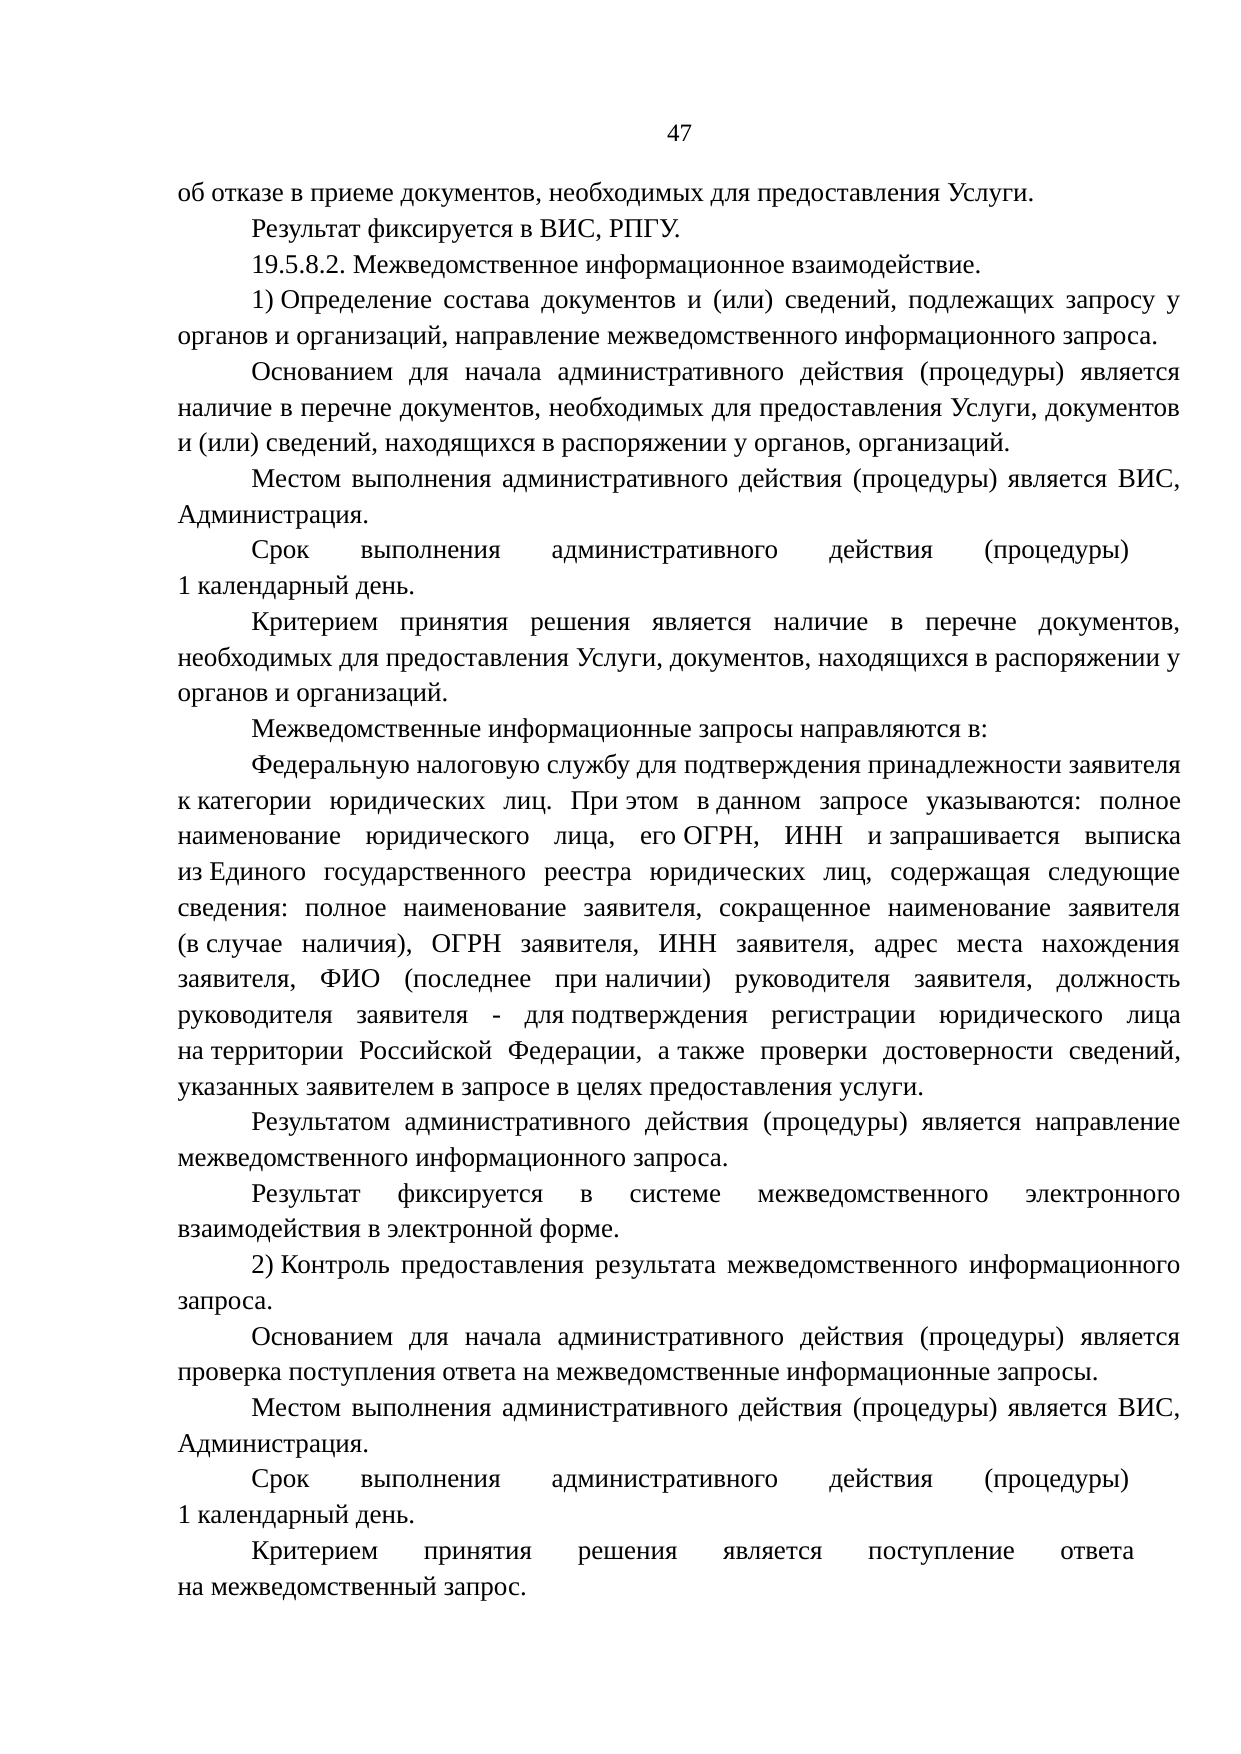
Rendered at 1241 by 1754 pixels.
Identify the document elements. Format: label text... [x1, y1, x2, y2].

text Результатом административного действия (процедуры) является направление межведомственного информационного запроса. [177, 1105, 1181, 1172]
text Межведомственные информационные запросы направляются в: [177, 712, 1181, 743]
text Местом выполнения административного действия (процедуры) является ВИС, Администрация. [177, 1391, 1181, 1458]
text Критерием принятия решения является поступление ответа на межведомственный запрос. [177, 1534, 1181, 1601]
text 19.5.8.2. Межведомственное информационное взаимодействие. [177, 248, 1181, 279]
text Федеральную налоговую службу для подтверждения принадлежности заявителя к категории юридических лиц. При этом в данном запросе указываются: полное наименование юридического лица, его ОГРН, ИНН и запрашивается выписка из Единого государственного реестра юридических лиц, содержащая следующие сведения: полное наименование заявителя, сокращенное наименование заявителя (в случае наличия), ОГРН заявителя, ИНН заявителя, адрес места нахождения заявителя, ФИО (последнее при наличии) руководителя заявителя, должность руководителя заявителя ⁠-⁠ для подтверждения регистрации юридического лица на территории Российской Федерации, а также проверки достоверности сведений, указанных заявителем в запросе в целях предоставления услуги. [177, 748, 1181, 1101]
text Основанием для начала административного действия (процедуры) является наличие в перечне документов, необходимых для предоставления Услуги, документов и (или) сведений, находящихся в распоряжении у органов, организаций. [177, 355, 1181, 458]
text Местом выполнения административного действия (процедуры) является ВИС, Администрация. [177, 462, 1181, 529]
text Критерием принятия решения является наличие в перечне документов, необходимых для предоставления Услуги, документов, находящихся в распоряжении у органов и организаций. [177, 605, 1181, 708]
text Основанием для начала административного действия (процедуры) является проверка поступления ответа на межведомственные информационные запросы. [177, 1320, 1181, 1387]
text Результат фиксируется в системе межведомственного электронного взаимодействия в электронной форме. [177, 1177, 1181, 1244]
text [177, 176, 1181, 207]
text Срок выполнения административного действия (процедуры) 1 календарный день. [177, 534, 1181, 601]
text 2) Контроль предоставления результата межведомственного информационного запроса. [177, 1248, 1181, 1315]
text 1) Определение состава документов и (или) сведений, подлежащих запросу у органов и организаций, направление межведомственного информационного запроса. [177, 283, 1181, 350]
text Результат фиксируется в ВИС, РПГУ. [177, 212, 1181, 243]
text Срок выполнения административного действия (процедуры) 1 календарный день. [177, 1463, 1181, 1529]
